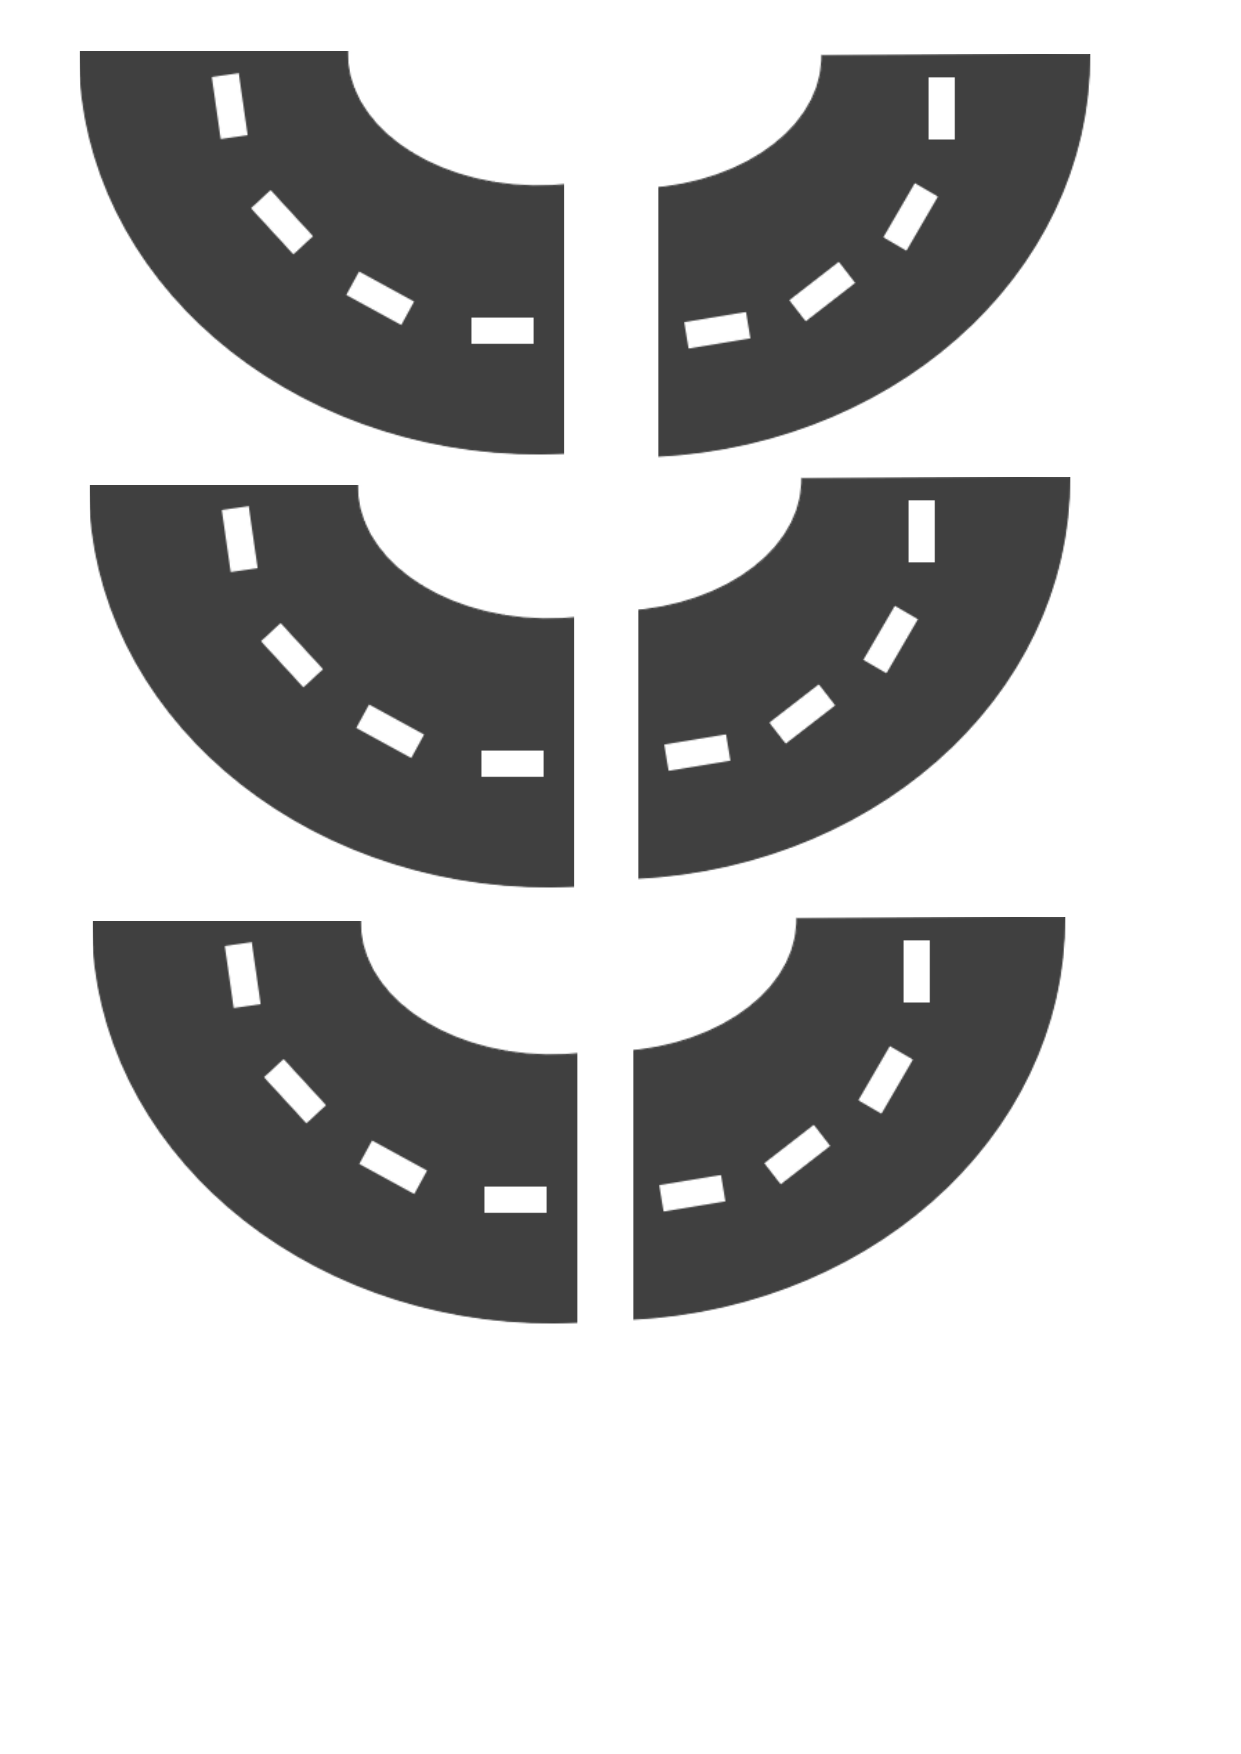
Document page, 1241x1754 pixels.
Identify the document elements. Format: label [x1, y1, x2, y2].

picture [92, 921, 578, 1343]
picture [89, 485, 575, 907]
picture [638, 54, 1118, 899]
picture [79, 51, 565, 474]
picture [633, 917, 1093, 1340]
